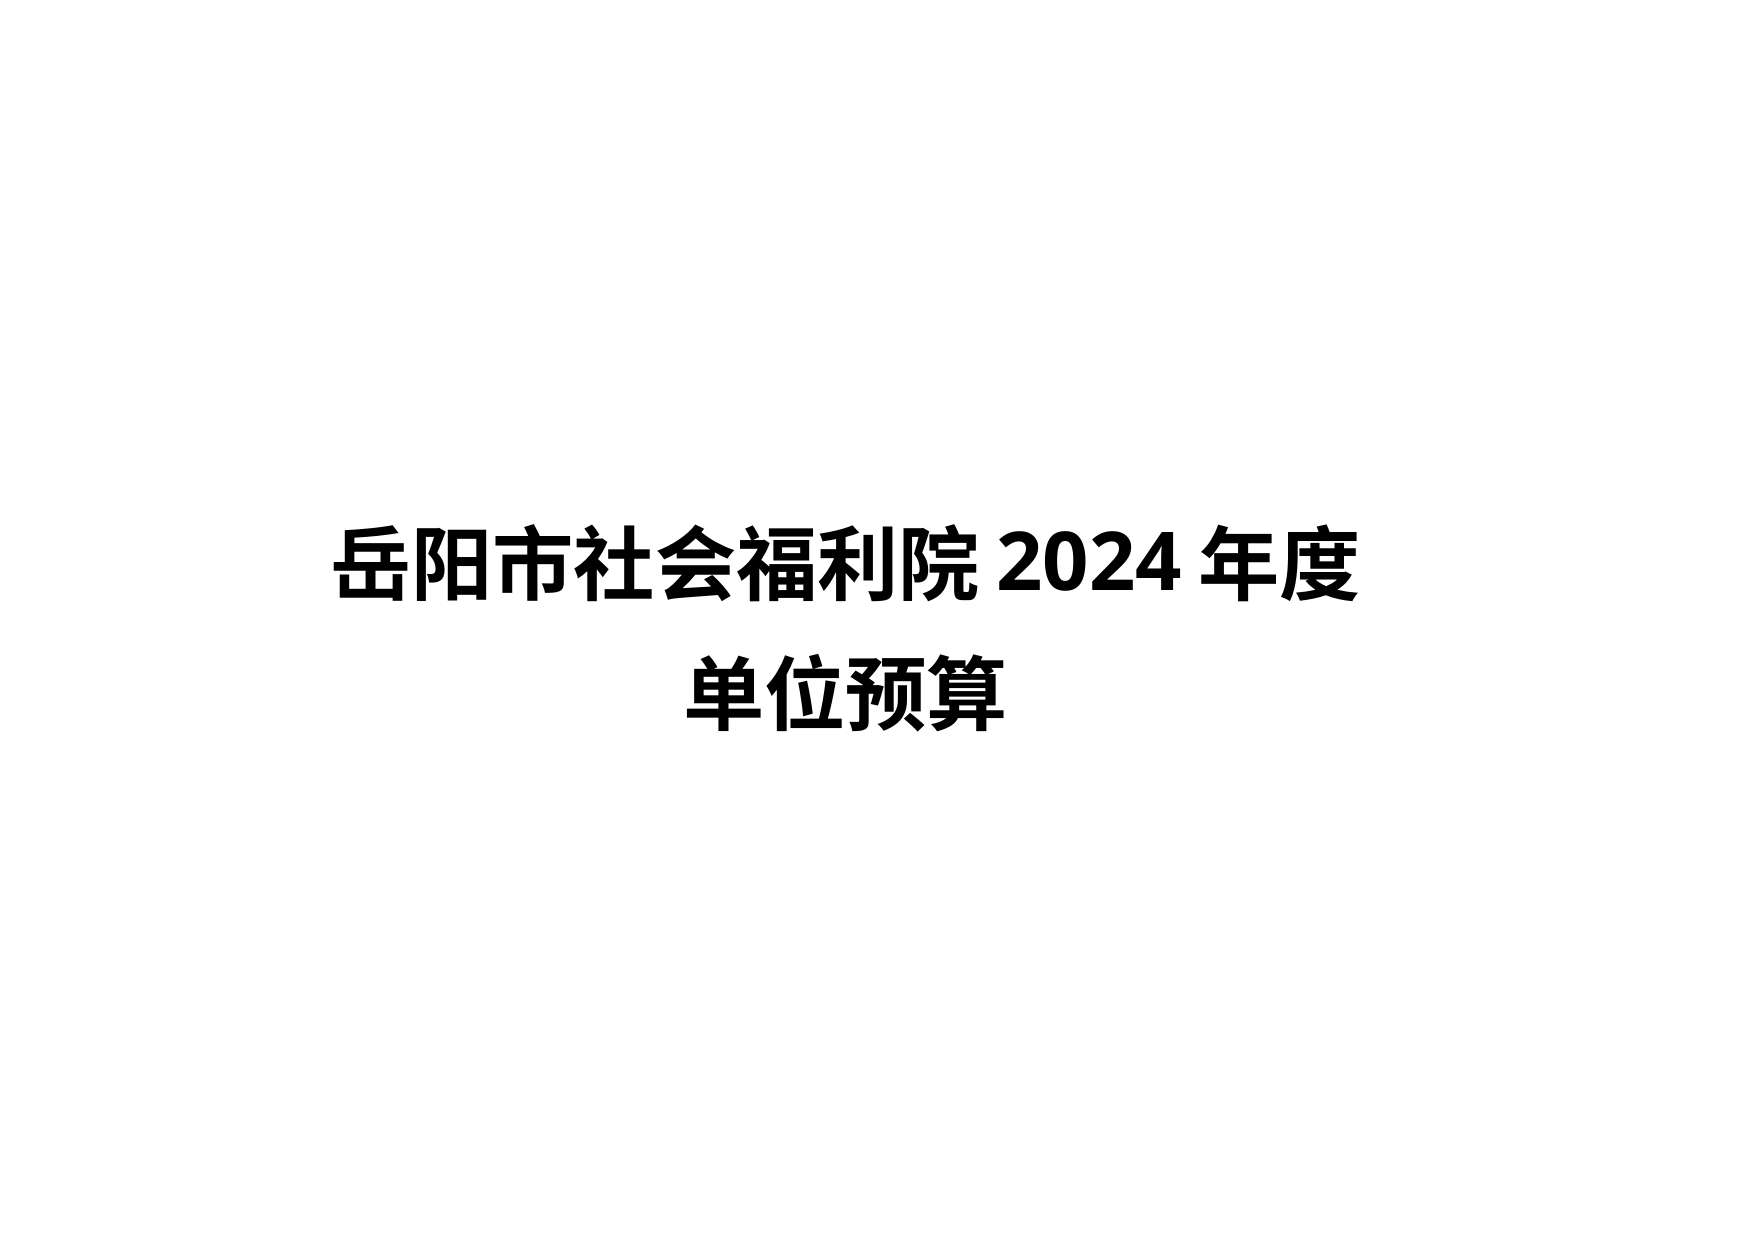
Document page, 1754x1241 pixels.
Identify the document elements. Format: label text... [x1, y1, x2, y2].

table_header 岳阳市社会福利院2024年度 单位预算 [149, 198, 1542, 1051]
